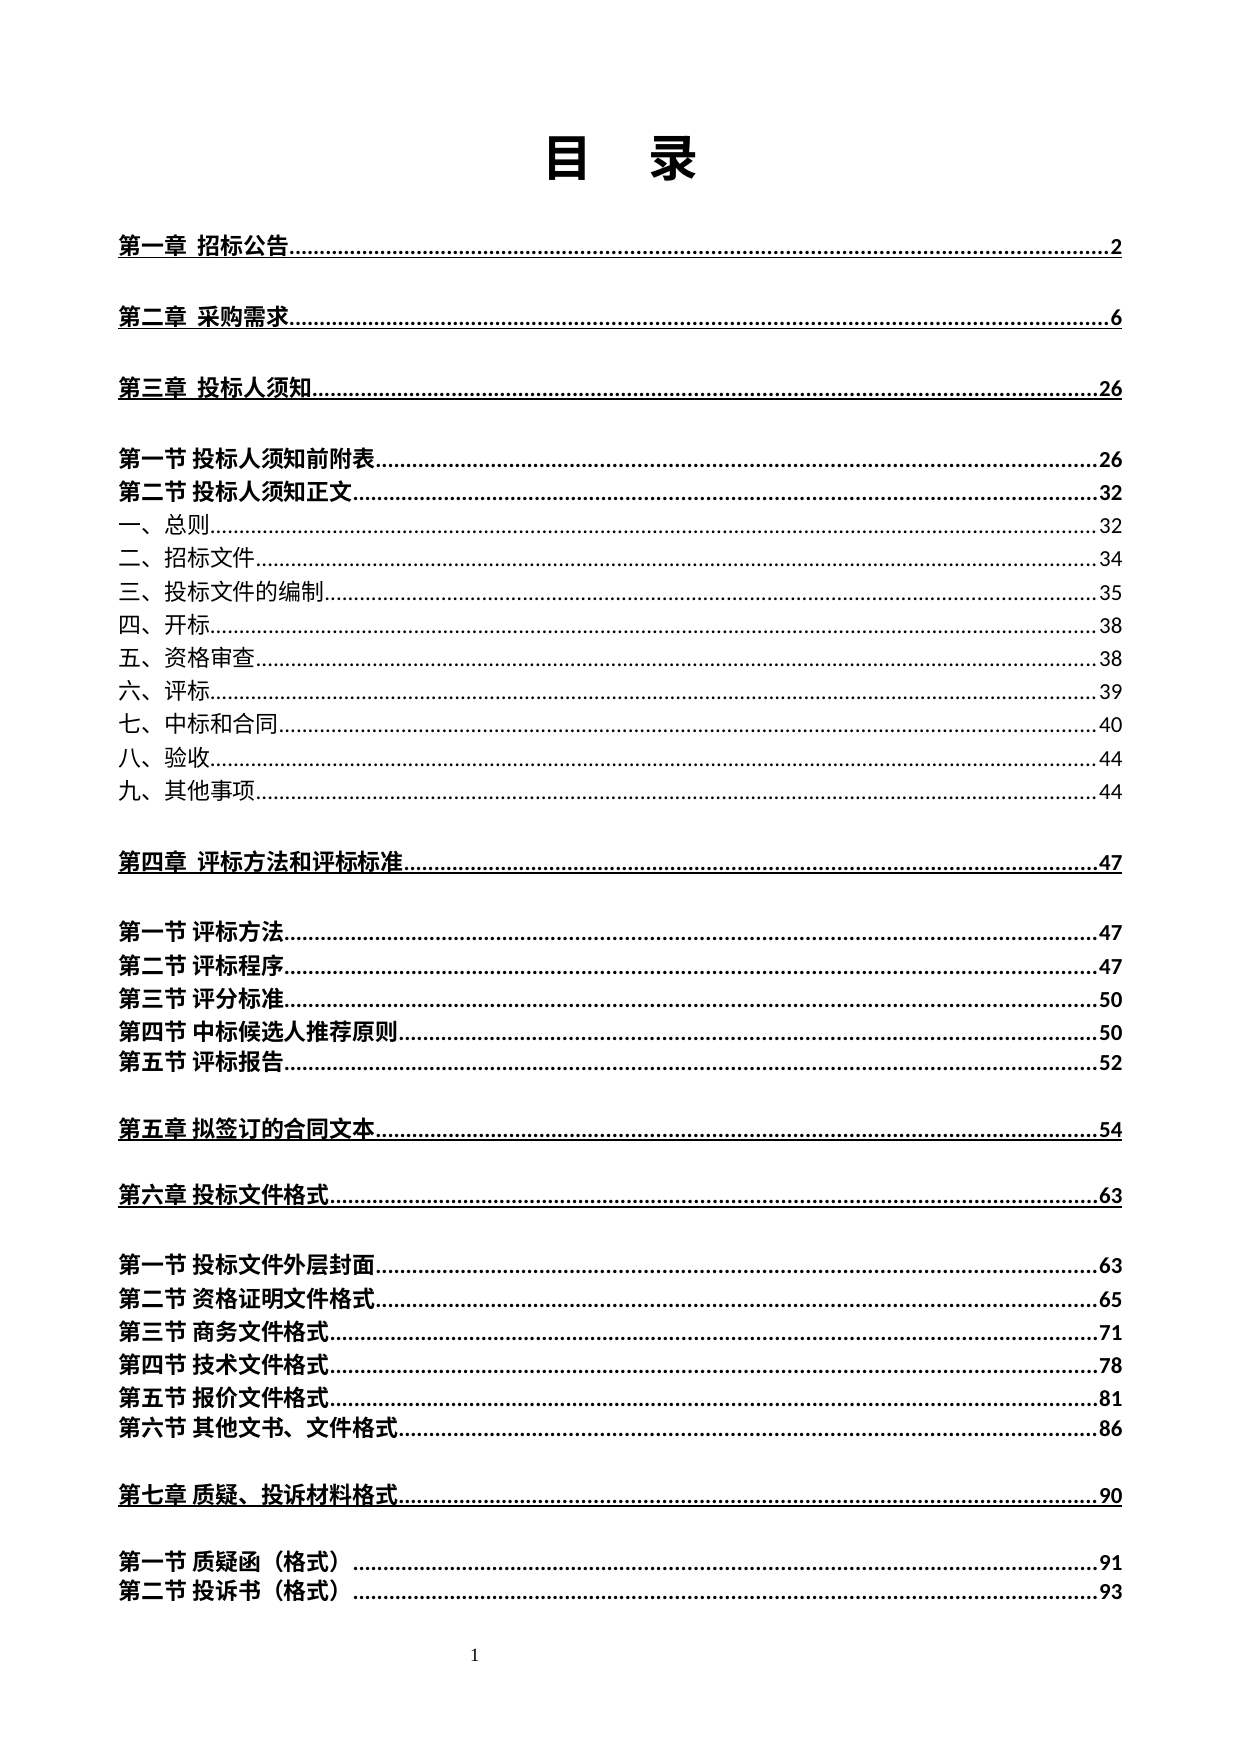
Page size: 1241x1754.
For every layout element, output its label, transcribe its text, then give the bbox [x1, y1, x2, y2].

text 第一节 投标人须知前附表 26 [118, 441, 1122, 474]
text 第四章 评标方法和评标标准 47 [118, 843, 1122, 872]
text 五、资格审查 38 [118, 640, 1122, 673]
text 七、中标和合同 40 [118, 706, 1122, 739]
text 第一节 评标方法 47 [118, 914, 1122, 947]
text 第五章 拟签订的合同文本 54 [118, 1114, 1122, 1139]
text 第二节 资格证明文件格式 65 [118, 1280, 1122, 1314]
text 六、评标 39 [118, 673, 1122, 706]
text 目 录 [118, 118, 1122, 191]
text 第二节 投标人须知正文 32 [118, 474, 1122, 507]
text 第三节 商务文件格式 71 [118, 1314, 1122, 1347]
text 第五节 评标报告 52 [118, 1047, 1122, 1076]
text 第七章 质疑、投诉材料格式 90 [118, 1480, 1122, 1505]
text 第一章 招标公告 2 [118, 228, 1122, 257]
text 第四节 技术文件格式 78 [118, 1347, 1122, 1380]
text 第一节 投标文件外层封面 63 [118, 1247, 1122, 1280]
text 二、招标文件 34 [118, 540, 1122, 573]
text 第二节 评标程序 47 [118, 947, 1122, 981]
text 第三章 投标人须知 26 [118, 370, 1122, 398]
text 第四节 中标候选人推荐原则 50 [118, 1014, 1122, 1047]
text 第六节 其他文书、文件格式 86 [118, 1413, 1122, 1442]
text 第二节 投诉书（格式） 93 [118, 1576, 1122, 1605]
text 第六章 投标文件格式 63 [118, 1181, 1122, 1206]
text 三、投标文件的编制 35 [118, 573, 1122, 607]
text 第一节 质疑函（格式） 91 [118, 1547, 1122, 1576]
text 第二章 采购需求 6 [118, 299, 1122, 328]
text 四、开标 38 [118, 607, 1122, 640]
text 八、验收 44 [118, 739, 1122, 773]
text 第五节 报价文件格式 81 [118, 1380, 1122, 1413]
text 第三节 评分标准 50 [118, 981, 1122, 1014]
text 一、总则 32 [118, 507, 1122, 540]
text 九、其他事项 44 [118, 773, 1122, 806]
